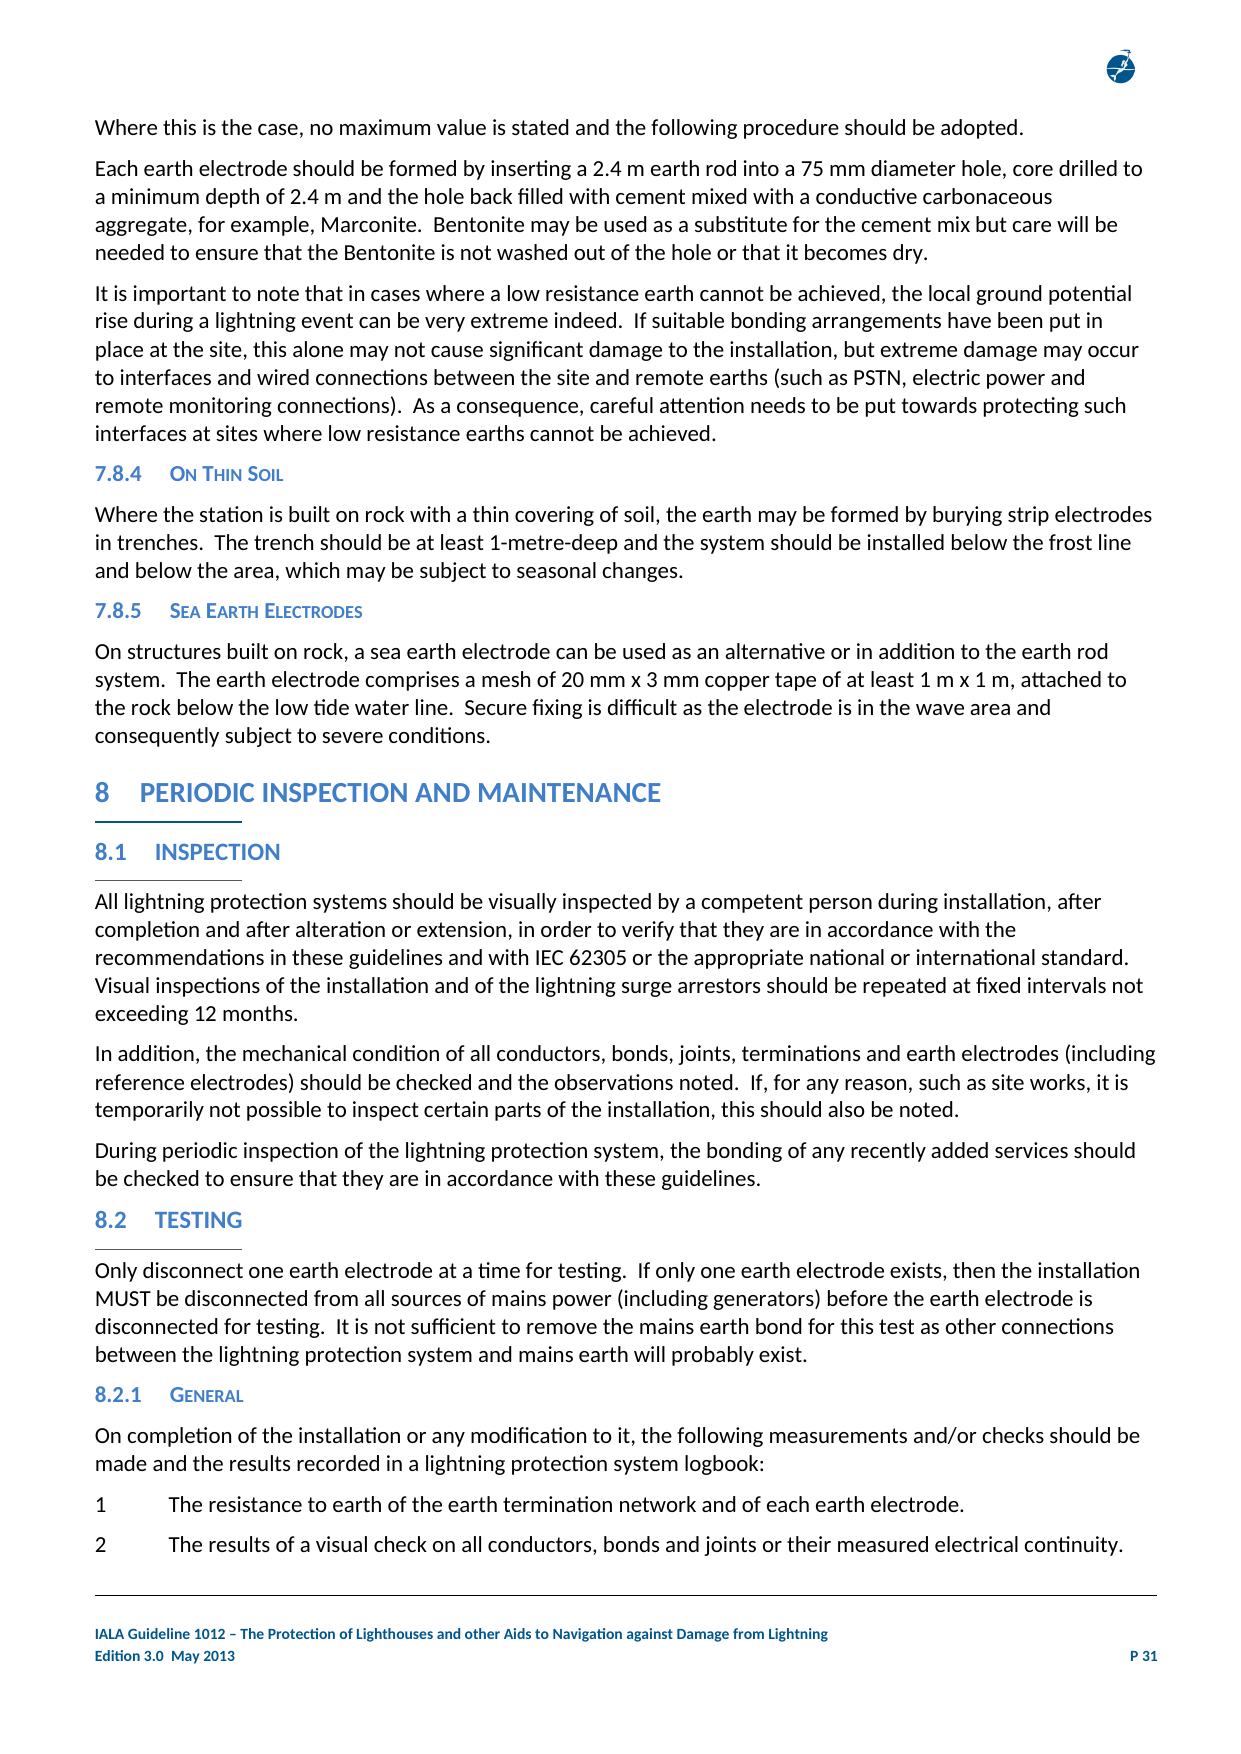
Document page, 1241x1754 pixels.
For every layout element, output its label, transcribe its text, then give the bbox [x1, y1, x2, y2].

text 1 The resistance to earth of the earth termination network and of each earth electrode. [94, 1490, 1157, 1518]
text In addition, the mechanical condition of all conductors, bonds, joints, terminations and earth electrodes (including reference electrodes) should be checked and the observations noted. If, for any reason, such as site works, it is temporarily not possible to inspect certain parts of the installation, this should also be noted. [94, 1039, 1157, 1124]
text During periodic inspection of the lightning protection system, the bonding of any recently added services should be checked to ensure that they are in accordance with these guidelines. [94, 1136, 1157, 1192]
subtitle Sea Earth Electrodes [94, 596, 1157, 624]
text Where this is the case, no maximum value is stated and the following procedure should be adopted. [94, 113, 1157, 142]
text On completion of the installation or any modification to it, the following measurements and/or checks should be made and the results recorded in a lightning protection system logbook: [94, 1421, 1157, 1477]
text On structures built on rock, a sea earth electrode can be used as an alternative or in addition to the earth rod system. The earth electrode comprises a mesh of 20 mm x 3 mm copper tape of at least 1 m x 1 m, attached to the rock below the low tide water line. Secure fixing is difficult as the electrode is in the wave area and consequently subject to severe conditions. [94, 637, 1157, 749]
subtitle On Thin Soil [94, 459, 1157, 487]
subtitle Testing [94, 1205, 1157, 1235]
picture [1075, 0, 1194, 118]
text Each earth electrode should be formed by inserting a 2.4 m earth rod into a 75 mm diameter hole, core drilled to a minimum depth of 2.4 m and the hole back filled with cement mixed with a conductive carbonaceous aggregate, for example, Marconite. Bentonite may be used as a substitute for the cement mix but care will be needed to ensure that the Bentonite is not washed out of the hole or that it becomes dry. [94, 154, 1157, 266]
text Only disconnect one earth electrode at a time for testing. If only one earth electrode exists, then the installation MUST be disconnected from all sources of mains power (including generators) before the earth electrode is disconnected for testing. It is not sufficient to remove the mains earth bond for this test as other connections between the lightning protection system and mains earth will probably exist. [94, 1256, 1157, 1368]
subtitle Inspection [94, 836, 1157, 866]
text Where the station is built on rock with a thin covering of soil, the earth may be formed by burying strip electrodes in trenches. The trench should be at least 1-metre-deep and the system should be installed below the frost line and below the area, which may be subject to seasonal changes. [94, 500, 1157, 584]
text All lightning protection systems should be visually inspected by a competent person during installation, after completion and after alteration or extension, in order to verify that they are in accordance with the recommendations in these guidelines and with IEC 62305 or the appropriate national or international standard. Visual inspections of the installation and of the lightning surge arrestors should be repeated at fixed intervals not exceeding 12 months. [94, 887, 1157, 1027]
subtitle General [94, 1381, 1157, 1409]
subtitle PERIODIC INSPECTION AND MAINTENANCE [94, 774, 1157, 809]
text 2 The results of a visual check on all conductors, bonds and joints or their measured electrical continuity. [94, 1530, 1157, 1558]
text It is important to note that in cases where a low resistance earth cannot be achieved, the local ground potential rise during a lightning event can be very extreme indeed. If suitable bonding arrangements have been put in place at the site, this alone may not cause significant damage to the installation, but extreme damage may occur to interfaces and wired connections between the site and remote earths (such as PSTN, electric power and remote monitoring connections). As a consequence, careful attention needs to be put towards protecting such interfaces at sites where low resistance earths cannot be achieved. [94, 279, 1157, 447]
